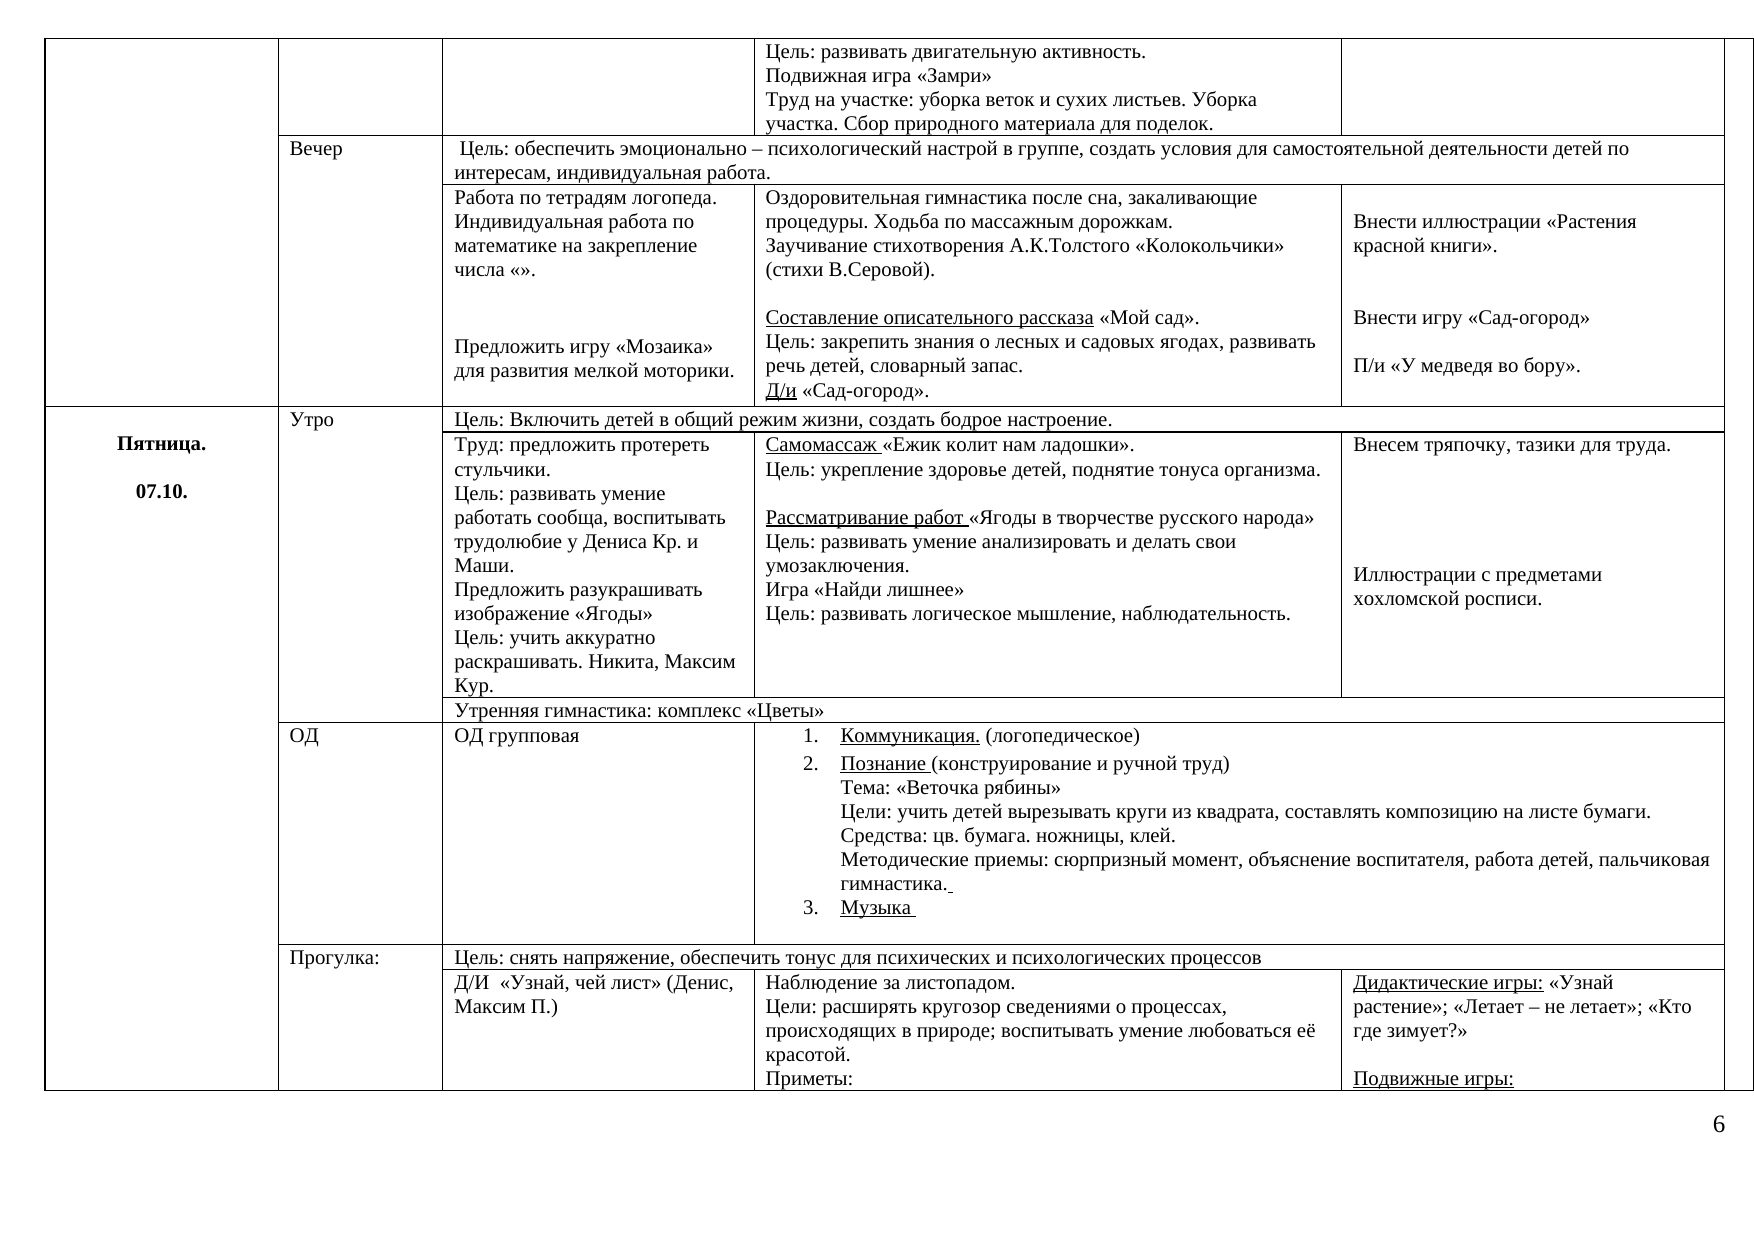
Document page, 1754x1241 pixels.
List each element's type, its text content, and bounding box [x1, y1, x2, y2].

table_cell Труд: предложить протереть стульчики. Цель: развивать умение работать сообща, воспитывать трудолюбие у Дениса Кр. и Маши. Предложить разукрашивать изображение «Ягоды» Цель: учить аккуратно раскрашивать. Никита, Максим Кур. [443, 433, 754, 697]
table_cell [1342, 39, 1724, 135]
table_cell Внесем тряпочку, тазики для труда. Иллюстрации с предметами хохломской росписи. [1342, 433, 1724, 697]
table_cell ОД [279, 723, 442, 944]
table_cell Пятница. 07.10. [46, 407, 278, 1090]
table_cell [755, 39, 1341, 135]
table_cell Оздоровительная гимнастика после сна, закаливающие процедуры. Ходьба по массажным дорожкам. Заучивание стихотворения А.К.Толстого «Колокольчики» (стихи В.Серовой). Составление описательного рассказа «Мой сад». Цель: закрепить знания о лесных и садовых ягодах, развивать речь детей, словарный запас. Д/и «Сад-огород». [755, 185, 1341, 406]
table_cell Прогулка: [279, 945, 442, 1090]
table_cell Коммуникация. (логопедическое) Познание (конструирование и ручной труд) Тема: «Веточка рябины» Цели: учить детей вырезывать круги из квадрата, составлять композицию на листе бумаги. Средства: цв. бумага. ножницы, клей. Методические приемы: сюрпризный момент, объяснение воспитателя, работа детей, пальчиковая гимнастика. Музыка [755, 723, 1724, 944]
table_cell Утренняя гимнастика: комплекс «Цветы» [443, 698, 1724, 722]
table_cell Цель: снять напряжение, обеспечить тонус для психических и психологических процессов [443, 945, 1724, 969]
table_cell Внести иллюстрации «Растения красной книги». Внести игру «Сад-огород» П/и «У медведя во бору». [1342, 185, 1724, 406]
table_cell Утро [279, 407, 442, 722]
table_cell ОД групповая [443, 723, 754, 944]
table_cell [755, 970, 1341, 1090]
table_cell Самомассаж «Ежик колит нам ладошки». Цель: укрепление здоровье детей, поднятие тонуса организма. Рассматривание работ «Ягоды в творчестве русского народа» Цель: развивать умение анализировать и делать свои умозаключения. Игра «Найди лишнее» Цель: развивать логическое мышление, наблюдательность. [755, 433, 1341, 697]
table_cell Цель: обеспечить эмоционально – психологический настрой в группе, создать условия для самостоятельной деятельности детей по интересам, индивидуальная работа. [443, 136, 1724, 184]
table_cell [1342, 970, 1724, 1090]
table_cell Работа по тетрадям логопеда. Индивидуальная работа по математике на закрепление числа «». Предложить игру «Мозаика» для развития мелкой моторики. [443, 185, 754, 406]
table_cell Вечер [279, 136, 442, 406]
table_cell Цель: Включить детей в общий режим жизни, создать бодрое настроение. [443, 407, 1724, 431]
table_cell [443, 970, 754, 1090]
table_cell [443, 39, 754, 135]
